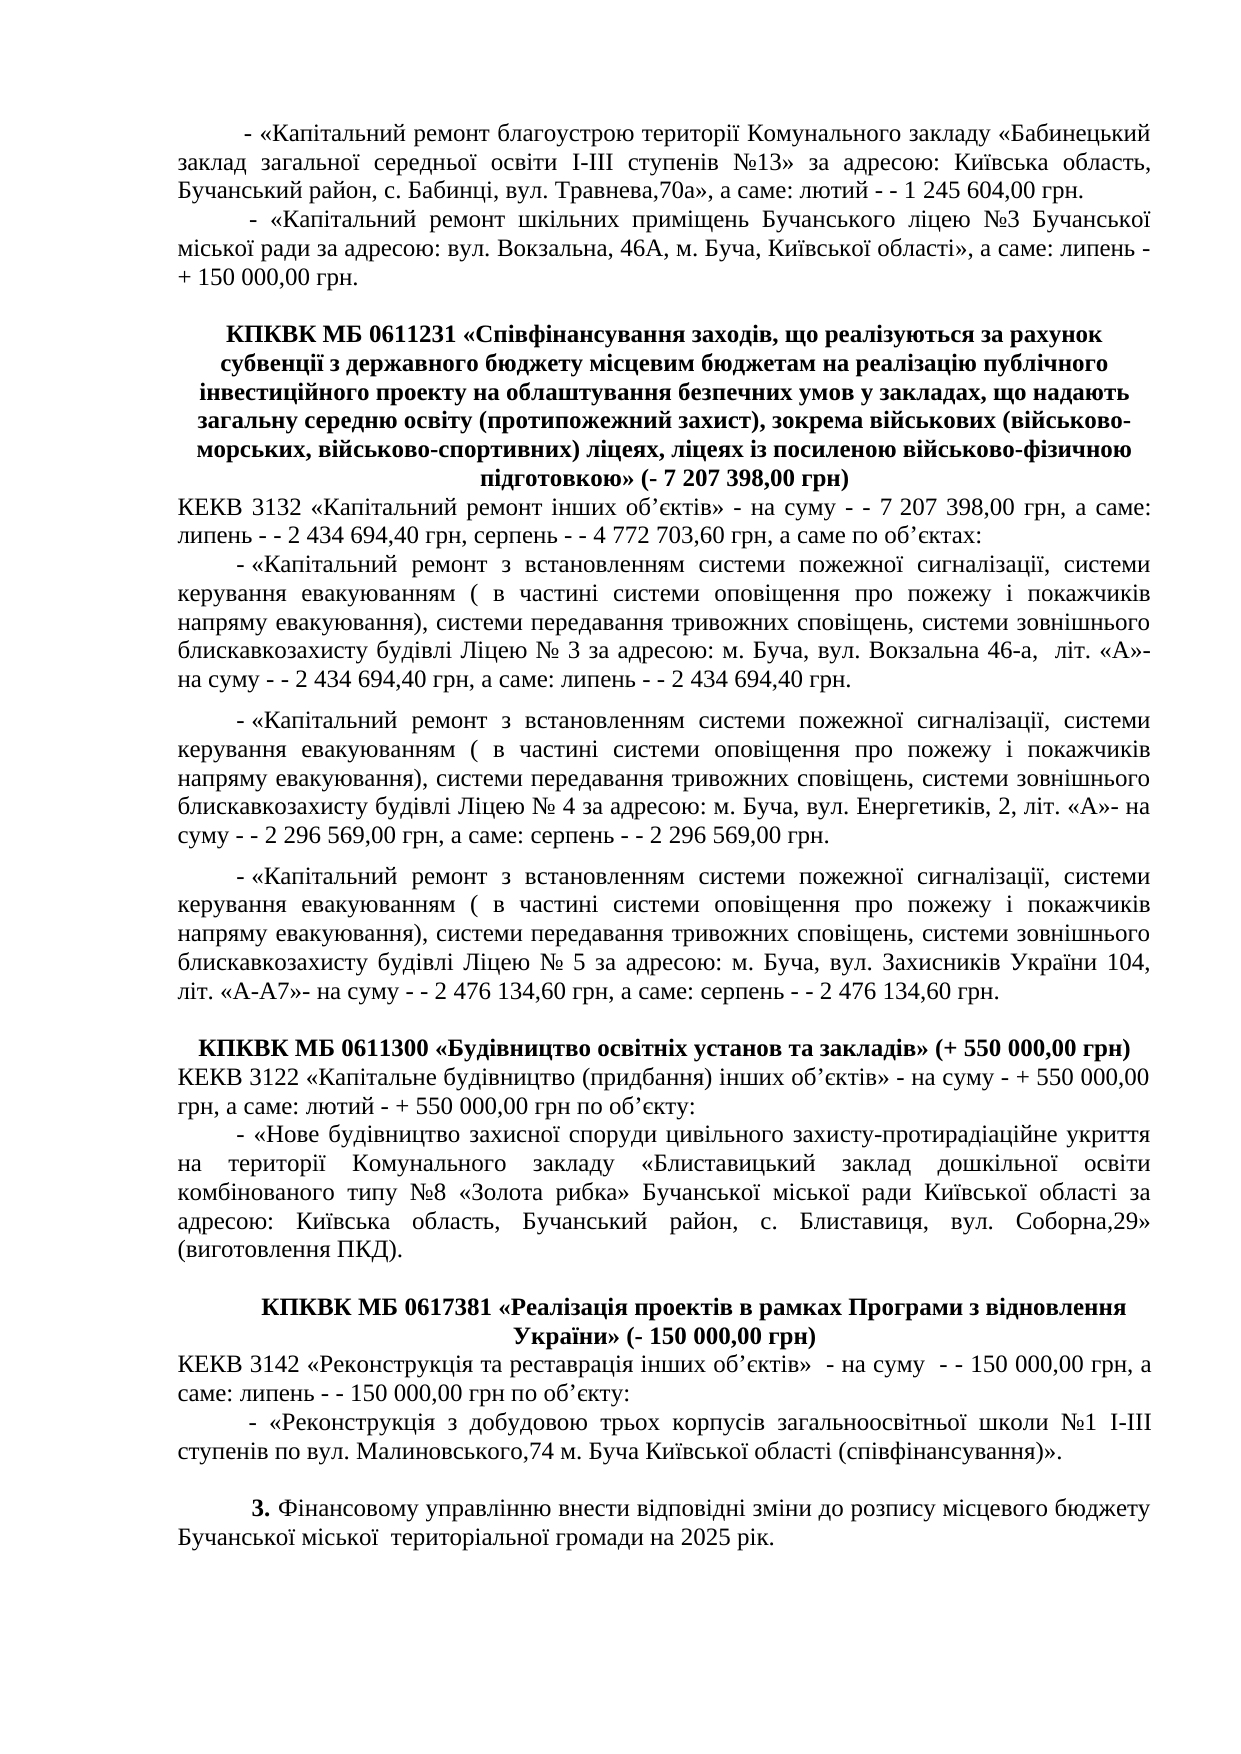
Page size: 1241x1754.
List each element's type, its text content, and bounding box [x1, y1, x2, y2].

text - «Нове будівництво захисної споруди цивільного захисту-протирадіаційне укриття на території Комунального закладу «Блиставицький заклад дошкільної освіти комбінованого типу №8 «Золота рибка» Бучанської міської ради Київської області за адресою: Київська область, Бучанський район, с. Блиставиця, вул. Соборна,29» (виготовлення ПКД). [177, 1119, 1152, 1263]
text - «Реконструкція з добудовою трьох корпусів загальноосвітньої школи №1 I-III ступенів по вул. Малиновського,74 м. Буча Київської області (співфінансування)». [177, 1407, 1152, 1464]
list «Капітальний ремонт з встановленням системи пожежної сигналізації, системи керування евакуюванням ( в частині системи оповіщення про пожежу і покажчиків напряму евакуювання), системи передавання тривожних сповіщень, системи зовнішнього блискавкозахисту будівлі Ліцею № 4 за адресою: м. Буча, вул. Енергетиків, 2, літ. «А»- на суму - - 2 296 569,00 грн, а саме: серпень - - 2 296 569,00 грн. [177, 705, 1152, 849]
text КЕКВ 3142 «Реконструкція та реставрація інших об’єктів» - на суму - - 150 000,00 грн, а саме: липень - - 150 000,00 грн по об’єкту: [177, 1349, 1152, 1407]
text КПКВК МБ 0611231 «Співфінансування заходів, що реалізуються за рахунок субвенції з державного бюджету місцевим бюджетам на реалізацію публічного інвестиційного проекту на облаштування безпечних умов у закладах, що надають загальну середню освіту (протипожежний захист), зокрема військових (військово-морських, військово-спортивних) ліцеях, ліцеях із посиленою військово-фізичною підготовкою» (- 7 207 398,00 грн) [177, 319, 1152, 492]
text - «Капітальний ремонт шкільних приміщень Бучанського ліцею №3 Бучанської міської ради за адресою: вул. Вокзальна, 46А, м. Буча, Київської області», а саме: липень - + 150 000,00 грн. [177, 204, 1152, 291]
text КПКВК МБ 0617381 «Реалізація проектів в рамках Програми з відновлення України» (- 150 000,00 грн) [177, 1292, 1152, 1349]
text КЕКВ 3122 «Капітальне будівництво (придбання) інших об’єктів» - на суму - + 550 000,00 грн, а саме: лютий - + 550 000,00 грн по об’єкту: [177, 1062, 1152, 1119]
text 3. Фінансовому управлінню внести відповідні зміни до розпису місцевого бюджету Бучанської міської територіальної громади на 2025 рік. [177, 1493, 1152, 1551]
text КЕКВ 3132 «Капітальний ремонт інших об’єктів» - на суму - - 7 207 398,00 грн, а саме: липень - - 2 434 694,40 грн, серпень - - 4 772 703,60 грн, а саме по об’єктах: [177, 492, 1152, 549]
text - «Капітальний ремонт благоустрою території Комунального закладу «Бабинецький заклад загальної середньої освіти I-III ступенів №13» за адресою: Київська область, Бучанський район, с. Бабинці, вул. Травнева,70а», а саме: лютий - - 1 245 604,00 грн. [177, 118, 1152, 204]
list «Капітальний ремонт з встановленням системи пожежної сигналізації, системи керування евакуюванням ( в частині системи оповіщення про пожежу і покажчиків напряму евакуювання), системи передавання тривожних сповіщень, системи зовнішнього блискавкозахисту будівлі Ліцею № 3 за адресою: м. Буча, вул. Вокзальна 46-а, літ. «А»- на суму - - 2 434 694,40 грн, а саме: липень - - 2 434 694,40 грн. [177, 549, 1152, 693]
list «Капітальний ремонт з встановленням системи пожежної сигналізації, системи керування евакуюванням ( в частині системи оповіщення про пожежу і покажчиків напряму евакуювання), системи передавання тривожних сповіщень, системи зовнішнього блискавкозахисту будівлі Ліцею № 5 за адресою: м. Буча, вул. Захисників України 104, літ. «А-А7»- на суму - - 2 476 134,60 грн, а саме: серпень - - 2 476 134,60 грн. [177, 861, 1152, 1004]
text КПКВК МБ 0611300 «Будівництво освітніх установ та закладів» (+ 550 000,00 грн) [177, 1033, 1152, 1062]
